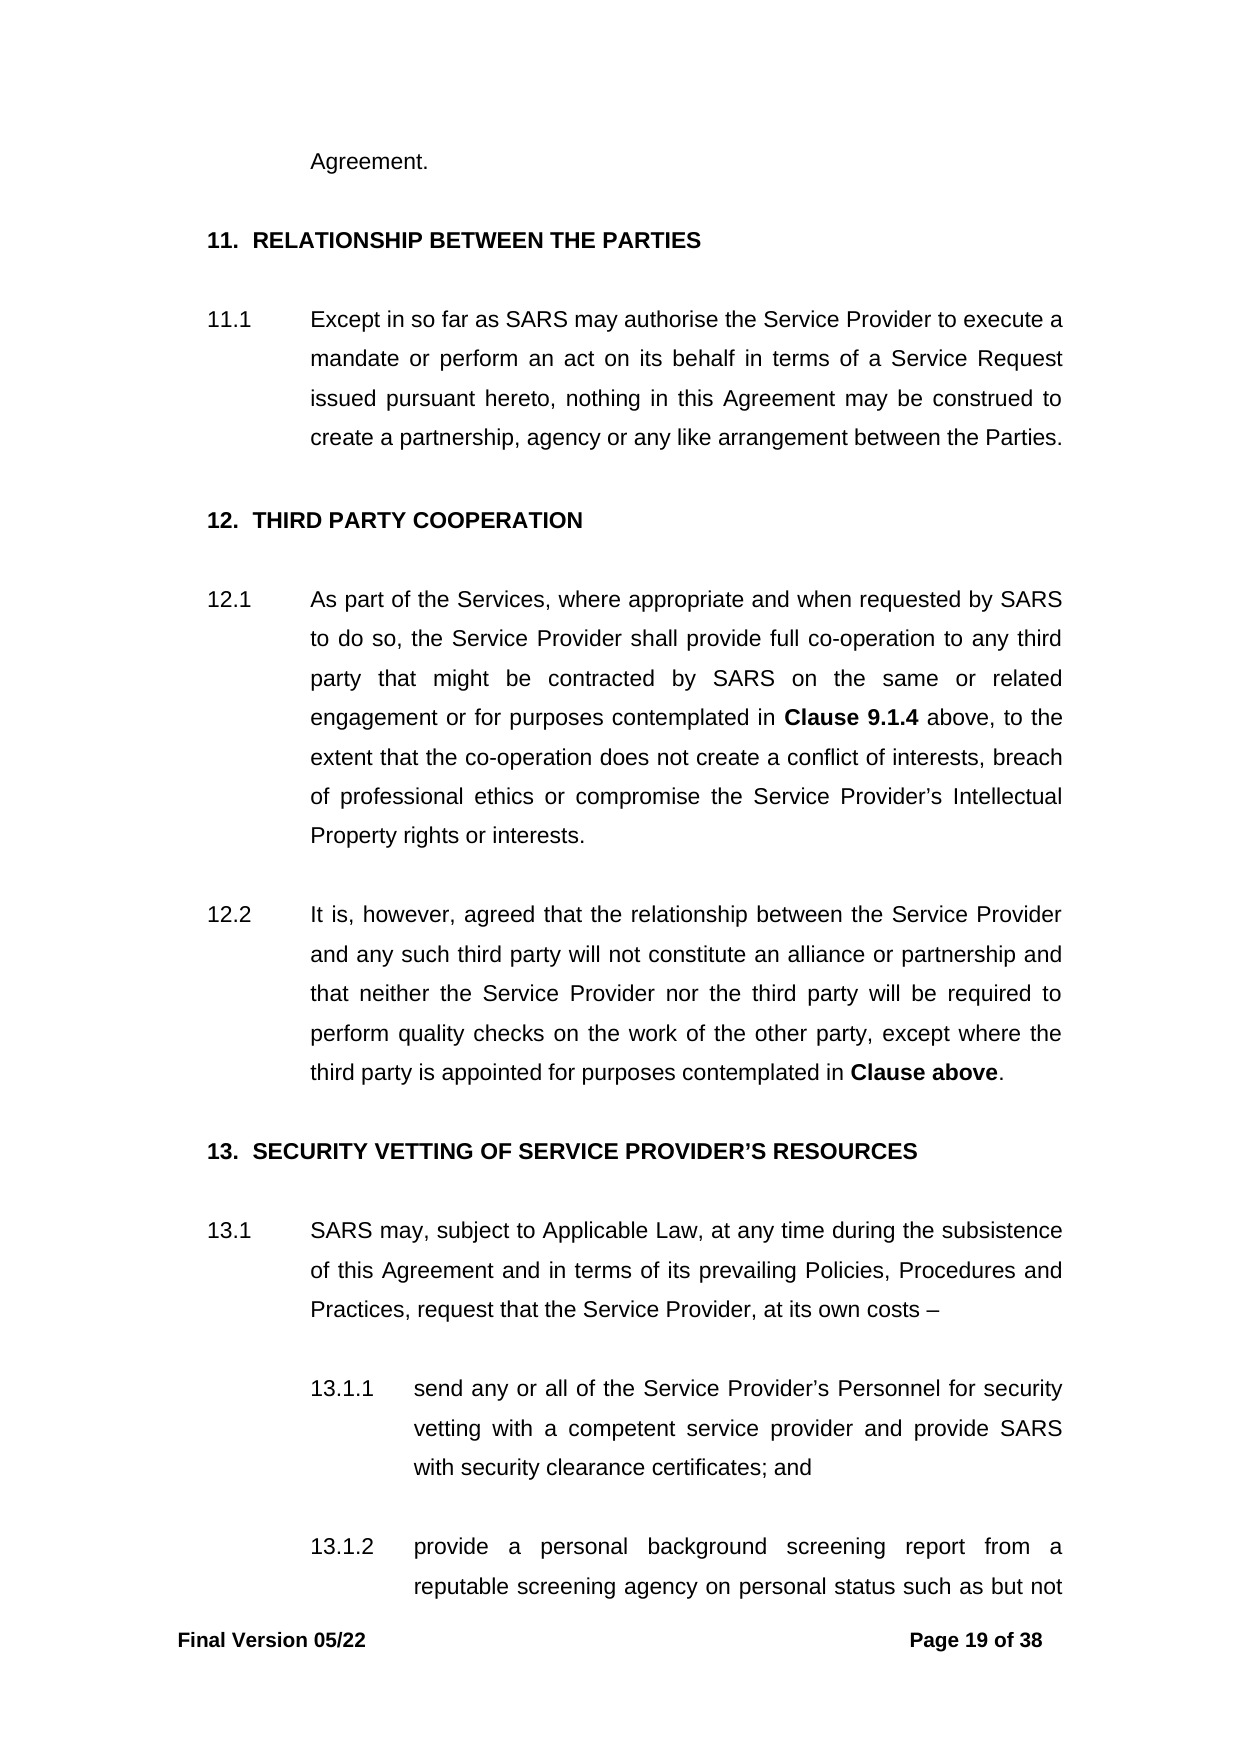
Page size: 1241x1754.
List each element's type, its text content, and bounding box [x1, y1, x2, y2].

list Except in so far as SARS may authorise the Service Provider to execute a mandate or perform an act on its behalf in terms of a Service Request issued pursuant hereto, nothing in this Agreement may be construed to create a partnership, agency or any like arrangement between the Parties. [207, 306, 1063, 450]
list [310, 1533, 1063, 1599]
list RELATIONSHIP BETWEEN THE PARTIES [207, 227, 1063, 253]
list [207, 148, 1063, 174]
list It is, however, agreed that the relationship between the Service Provider and any such third party will not constitute an alliance or partnership and that neither the Service Provider nor the third party will be required to perform quality checks on the work of the other party, except where the third party is appointed for purposes contemplated in Clause 9.1.4 above. [207, 901, 1063, 1086]
list As part of the Services, where appropriate and when requested by SARS to do so, the Service Provider shall provide full co-operation to any third party that might be contracted by SARS on the same or related engagement or for purposes contemplated in Clause 9.1.4 above, to the extent that the co-operation does not create a conflict of interests, breach of professional ethics or compromise the Service Provider’s Intellectual Property rights or interests. [207, 586, 1063, 849]
list THIRD PARTY COOPERATION [207, 507, 1063, 533]
list SARS may, subject to Applicable Law, at any time during the subsistence of this Agreement and in terms of its prevailing Policies, Procedures and Practices, request that the Service Provider, at its own costs – [207, 1217, 1063, 1323]
list send any or all of the Service Provider’s Personnel for security vetting with a competent service provider and provide SARS with security clearance certificates; and [310, 1375, 1063, 1481]
list SECURITY VETTING OF SERVICE PROVIDER’S RESOURCES [207, 1138, 1063, 1165]
